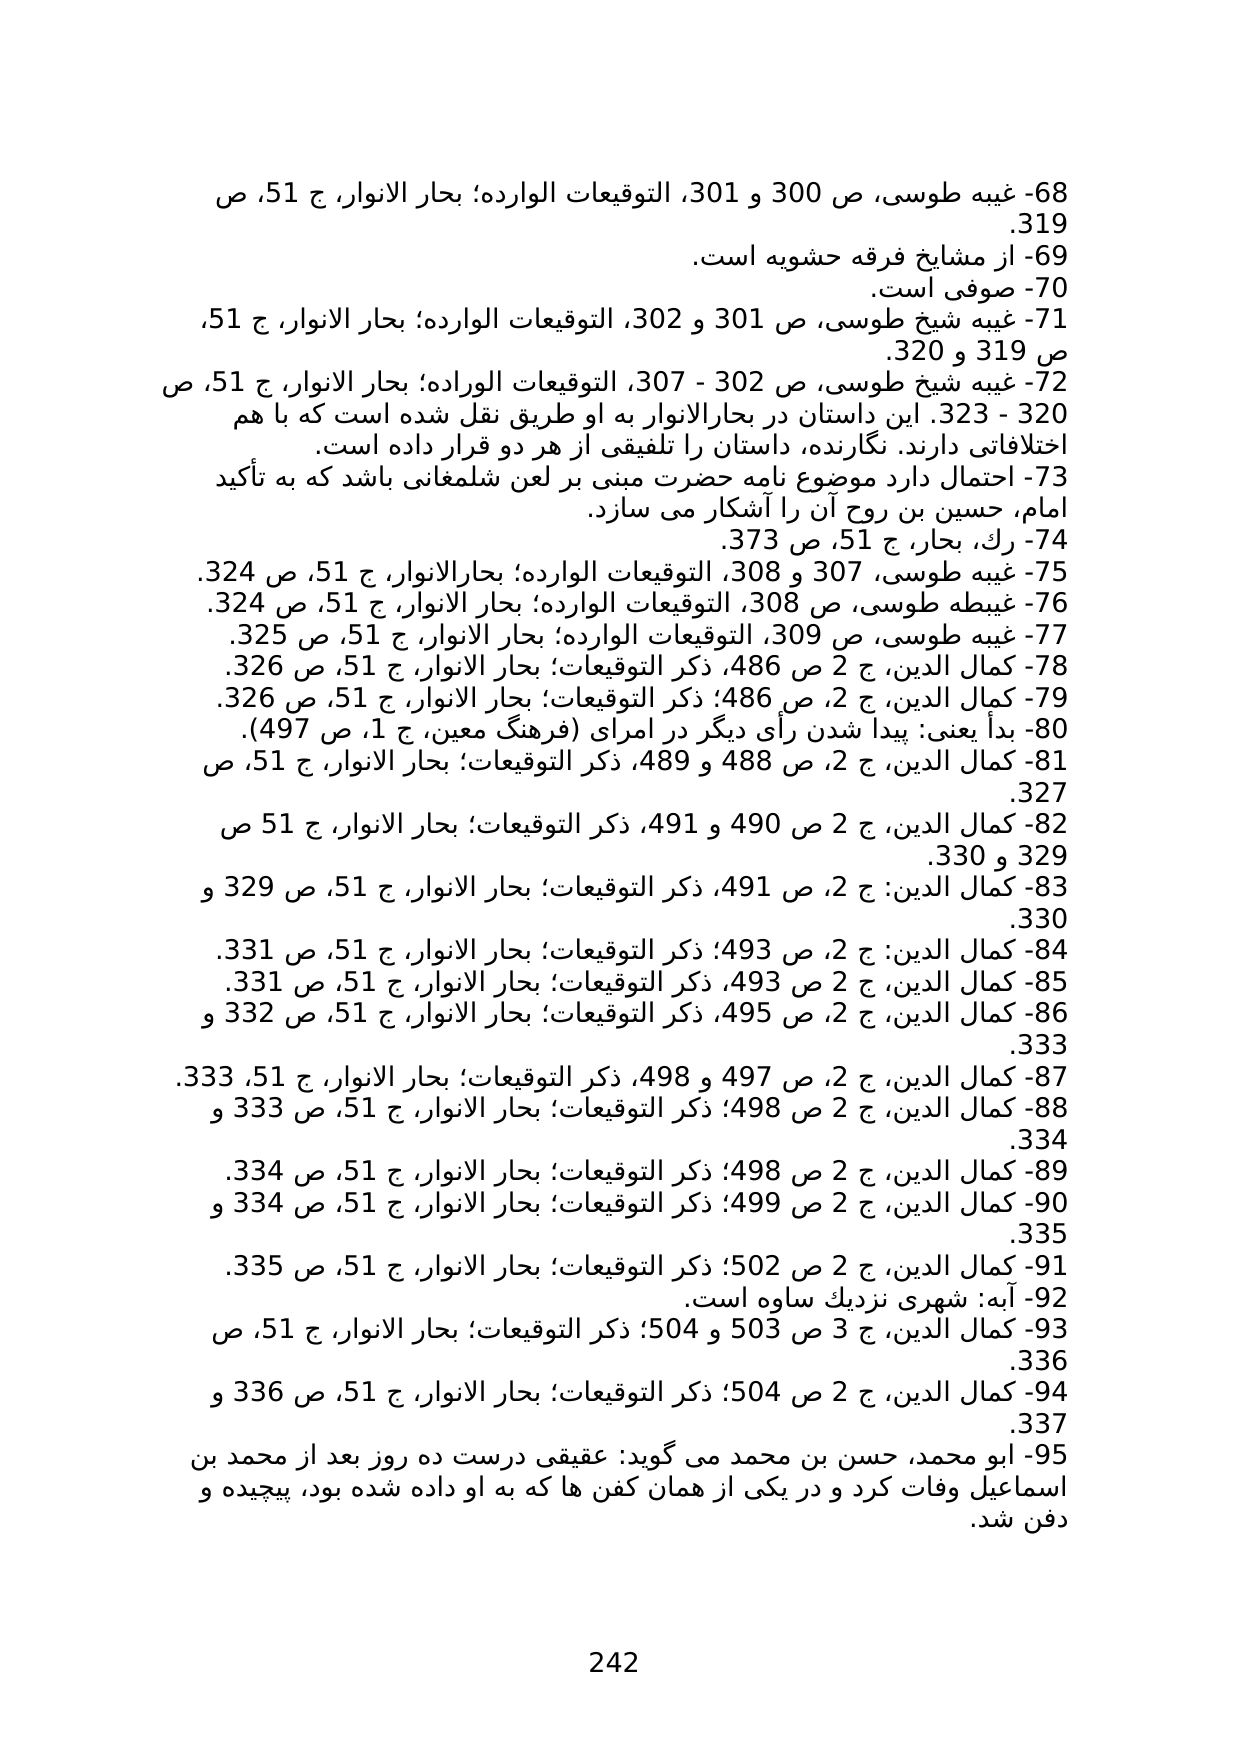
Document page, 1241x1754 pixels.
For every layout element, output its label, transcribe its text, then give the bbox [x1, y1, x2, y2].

text 75- غيبه طوسى، 307 و 308، التوقيعات الوارده؛ بحارالانوار، ج 51، ص 324. [159, 556, 1069, 587]
text 81- كمال الدين، ج 2، ص 488 و 489، ذكر التوقيعات؛ بحار الانوار، ج 51، ص 327. [159, 745, 1069, 808]
text 78- كمال الدين، ج 2 ص 486، ذكر التوقيعات؛ بحار الانوار، ج 51، ص 326. [159, 651, 1069, 682]
text 76- غيبطه طوسى، ص 308، التوقيعات الوارده؛ بحار الانوار، ج 51، ص 324. [159, 587, 1069, 619]
text 74- رك، بحار، ج 51، ص 373. [159, 524, 1069, 556]
text 73- احتمال دارد موضوع نامه حضرت مبنى بر لعن شلمغانى باشد كه به تأكيد امام، حسين بن روح آن را آشكار مى سازد. [159, 461, 1069, 524]
text 80- بدأ يعنى: پيدا شدن رأى ديگر در امراى (فرهنگ معين، ج 1، ص 497). [159, 714, 1069, 745]
text 71- غيبه شيخ طوسى، ص 301 و 302، التوقيعات الوارده؛ بحار الانوار، ج 51، ص 319 و 320. [159, 303, 1069, 367]
text 68- غيبه طوسى، ص 300 و 301، التوقيعات الوارده؛ بحار الانوار، ج 51، ص 319. [159, 177, 1069, 240]
text 70- صوفى است. [159, 272, 1069, 303]
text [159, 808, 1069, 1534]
text 79- كمال الدين، ج 2، ص 486؛ ذكر التوقيعات؛ بحار الانوار، ج 51، ص 326. [159, 682, 1069, 714]
text 77- غيبه طوسى، ص 309، التوقيعات الوارده؛ بحار الانوار، ج 51، ص 325. [159, 619, 1069, 651]
text 69- از مشايخ فرقه حشويه است. [159, 240, 1069, 272]
text 72- غيبه شيخ طوسى، ص 302 - 307، التوقيعات الوراده؛ بحار الانوار، ج 51، ص 320 - 323. اين داستان در بحارالانوار به او طريق نقل شده است كه با هم اختلافاتى دارند. نگارنده، داستان را تلفيقى از هر دو قرار داده است. [159, 367, 1069, 461]
